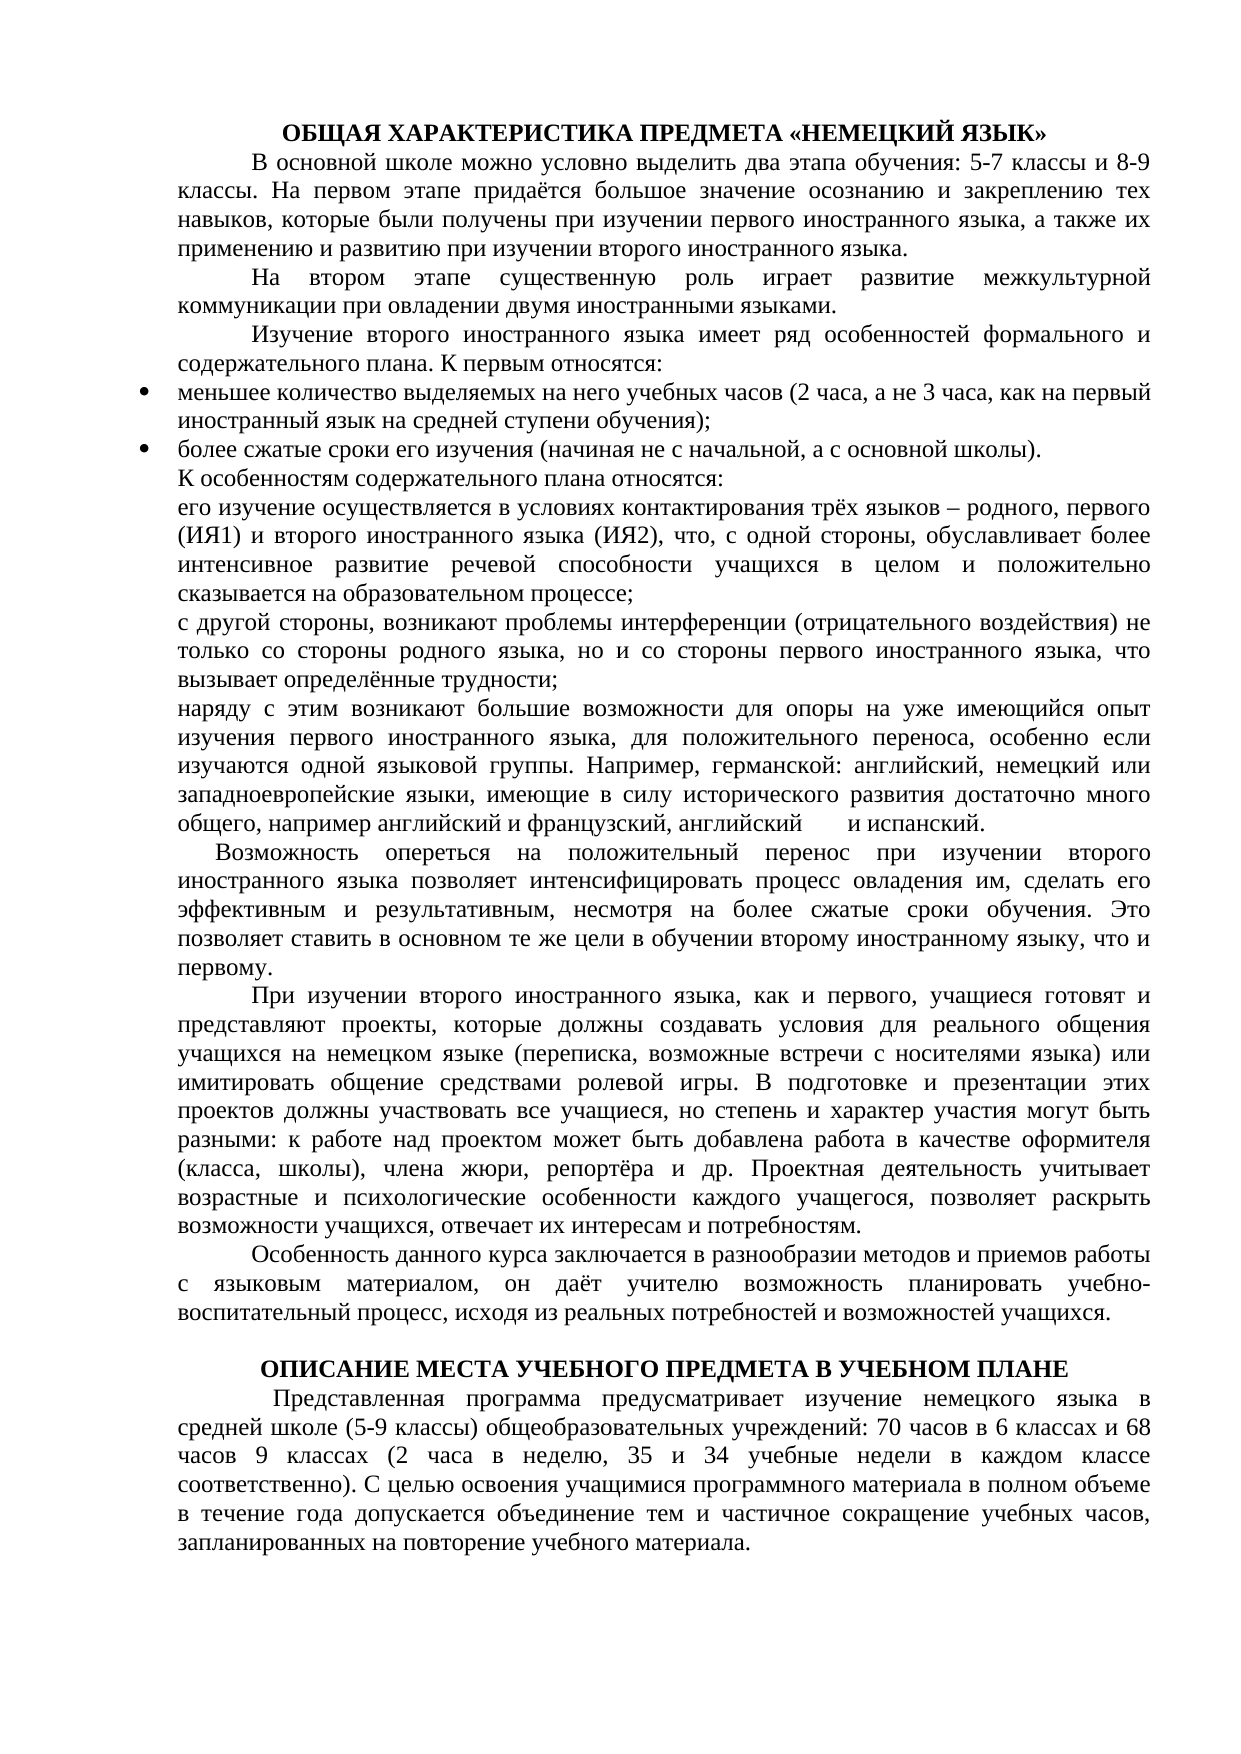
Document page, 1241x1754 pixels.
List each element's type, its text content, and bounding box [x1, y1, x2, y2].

text его изучение осуществляется в условиях контактирования трёх языков – родного, первого (ИЯ1) и второго иностранного языка (ИЯ2), что, с одной стороны, обуславливает более интенсивное развитие речевой способности учащихся в целом и положительно сказывается на образовательном процессе; [177, 492, 1152, 607]
text Представленная программа предусматривает изучение немецкого языка в средней школе (5-9 классы) общеобразовательных учреждений: 70 часов в 6 классах и 68 часов 9 классах (2 часа в неделю, 35 и 34 учебные недели в каждом классе соответственно). С целью освоения учащимися программного материала в полном объеме в течение года допускается объединение тем и частичное сокращение учебных часов, запланированных на повторение учебного материала. [177, 1383, 1152, 1556]
text с другой стороны, возникают проблемы интерференции (отрицательного воздействия) не только со стороны родного языка, но и со стороны первого иностранного языка, что вызывает определённые трудности; [177, 607, 1152, 693]
list более сжатые сроки его изучения (начиная не с начальной, а с основной школы). [140, 434, 1152, 463]
text ОБЩАЯ ХАРАКТЕРИСТИКА ПРЕДМЕТА «НЕМЕЦКИЙ ЯЗЫК» [177, 118, 1152, 147]
text В основной школе можно условно выделить два этапа обучения: 5-7 классы и 8-9 классы. На первом этапе придаётся большое значение осознанию и закреплению тех навыков, которые были получены при изучении первого иностранного языка, а также их применению и развитию при изучении второго иностранного языка. [177, 147, 1152, 262]
text Возможность опереться на положительный перенос при изучении второго иностранного языка позволяет интенсифицировать процесс овладения им, сделать его эффективным и результативным, несмотря на более сжатые сроки обучения. Это позволяет ставить в основном те же цели в обучении второму иностранному языку, что и первому. [177, 837, 1152, 981]
list меньшее количество выделяемых на него учебных часов (2 часа, а не 3 часа, как на первый иностранный язык на средней ступени обучения); [140, 377, 1152, 434]
text К особенностям содержательного плана относятся: [177, 463, 1152, 492]
text ОПИСАНИЕ МЕСТА УЧЕБНОГО ПРЕДМЕТА В УЧЕБНОМ ПЛАНЕ [177, 1354, 1152, 1383]
text наряду с этим возникают большие возможности для опоры на уже имеющийся опыт изучения первого иностранного языка, для положительного переноса, особенно если изучаются одной языковой группы. Например, германской: английский, немецкий или западноевропейские языки, имеющие в силу исторического развития достаточно много общего, например английский и французский, английский и испанский. [177, 693, 1152, 837]
text Изучение второго иностранного языка имеет ряд особенностей формального и содержательного плана. К первым относятся: [177, 319, 1152, 377]
text На втором этапе существенную роль играет развитие межкультурной коммуникации при овладении двумя иностранными языками. [177, 262, 1152, 319]
text Особенность данного курса заключается в разнообразии методов и приемов работы с языковым материалом, он даёт учителю возможность планировать учебно-воспитательный процесс, исходя из реальных потребностей и возможностей учащихся. [177, 1239, 1152, 1326]
text При изучении второго иностранного языка, как и первого, учащиеся готовят и представляют проекты, которые должны создавать условия для реального общения учащихся на немецком языке (переписка, возможные встречи с носителями языка) или имитировать общение средствами ролевой игры. В подготовке и презентации этих проектов должны участвовать все учащиеся, но степень и характер участия могут быть разными: к работе над проектом может быть добавлена работа в качестве оформителя (класса, школы), члена жюри, репортёра и др. Проектная деятельность учитывает возрастные и психологические особенности каждого учащегося, позволяет раскрыть возможности учащихся, отвечает их интересам и потребностям. [177, 981, 1152, 1239]
